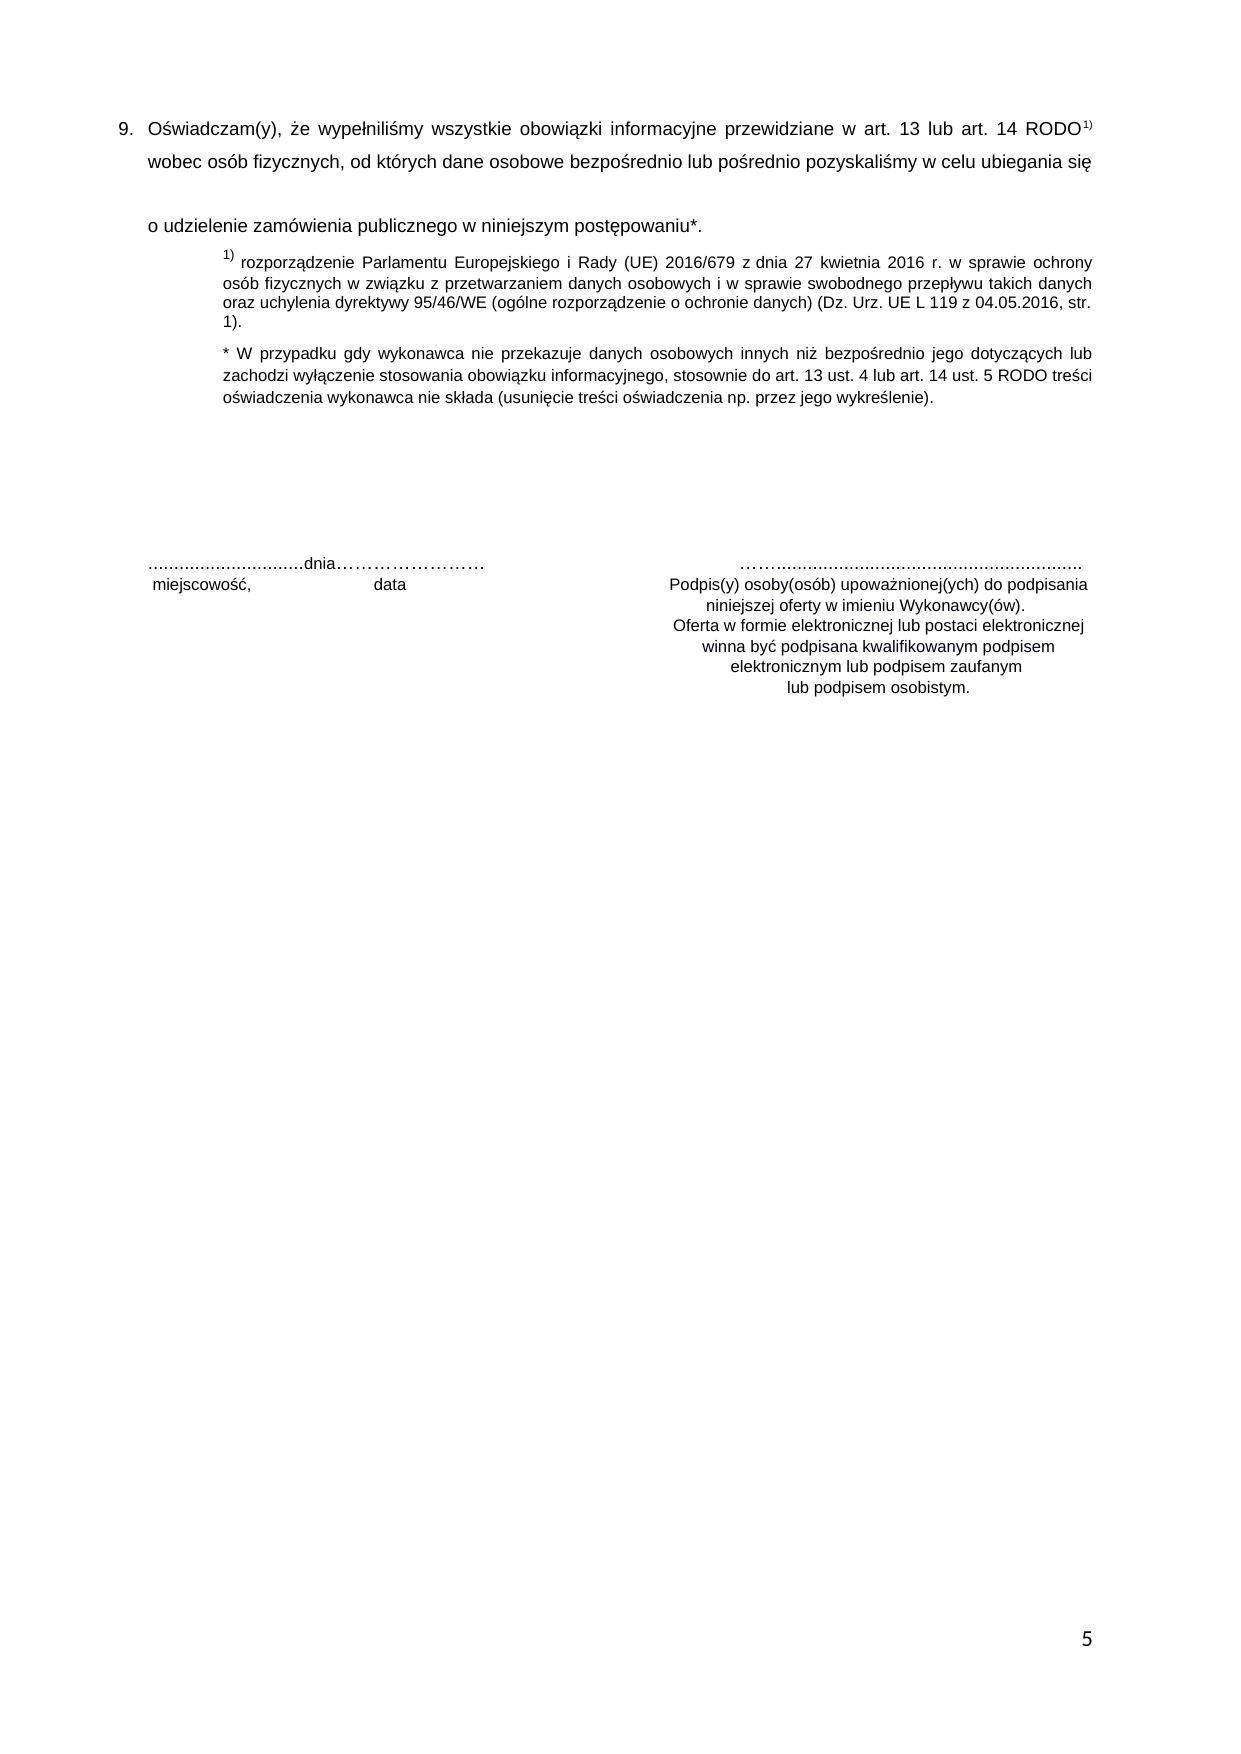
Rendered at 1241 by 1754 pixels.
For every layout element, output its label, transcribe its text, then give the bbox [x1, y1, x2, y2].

text niniejszej oferty w imieniu Wykonawcy(ów). [148, 595, 1093, 614]
list 1) rozporządzenie Parlamentu Europejskiego i Rady (UE) 2016/679 z dnia 27 kwietnia 2016 r. w sprawie ochrony osób fizycznych w związku z przetwarzaniem danych osobowych i w sprawie swobodnego przepływu takich danych oraz uchylenia dyrektywy 95/46/WE (ogólne rozporządzenie o ochronie danych) (Dz. Urz. UE L 119 z 04.05.2016, str. 1). [223, 247, 1093, 331]
list * W przypadku gdy wykonawca nie przekazuje danych osobowych innych niż bezpośrednio jego dotyczących lub zachodzi wyłączenie stosowania obowiązku informacyjnego, stosownie do art. 13 ust. 4 lub art. 14 ust. 5 RODO treści oświadczenia wykonawca nie składa (usunięcie treści oświadczenia np. przez jego wykreślenie). [223, 344, 1093, 407]
list Oświadczam(y), że wypełniliśmy wszystkie obowiązki informacyjne przewidziane w art. 13 lub art. 14 RODO1) wobec osób fizycznych, od których dane osobowe bezpośrednio lub pośrednio pozyskaliśmy w celu ubiegania się o udzielenie zamówienia publicznego w niniejszym postępowaniu*. [118, 118, 1093, 237]
text ..............................dnia…………………… ……........................................................... [148, 551, 1093, 573]
text Oferta w formie elektronicznej lub postaci elektronicznej winna być podpisana kwalifikowanym podpisem elektronicznym lub podpisem zaufanym lub podpisem osobistym. [664, 616, 1093, 697]
text miejscowość, data Podpis(y) osoby(osób) upoważnionej(ych) do podpisania [148, 575, 1093, 594]
